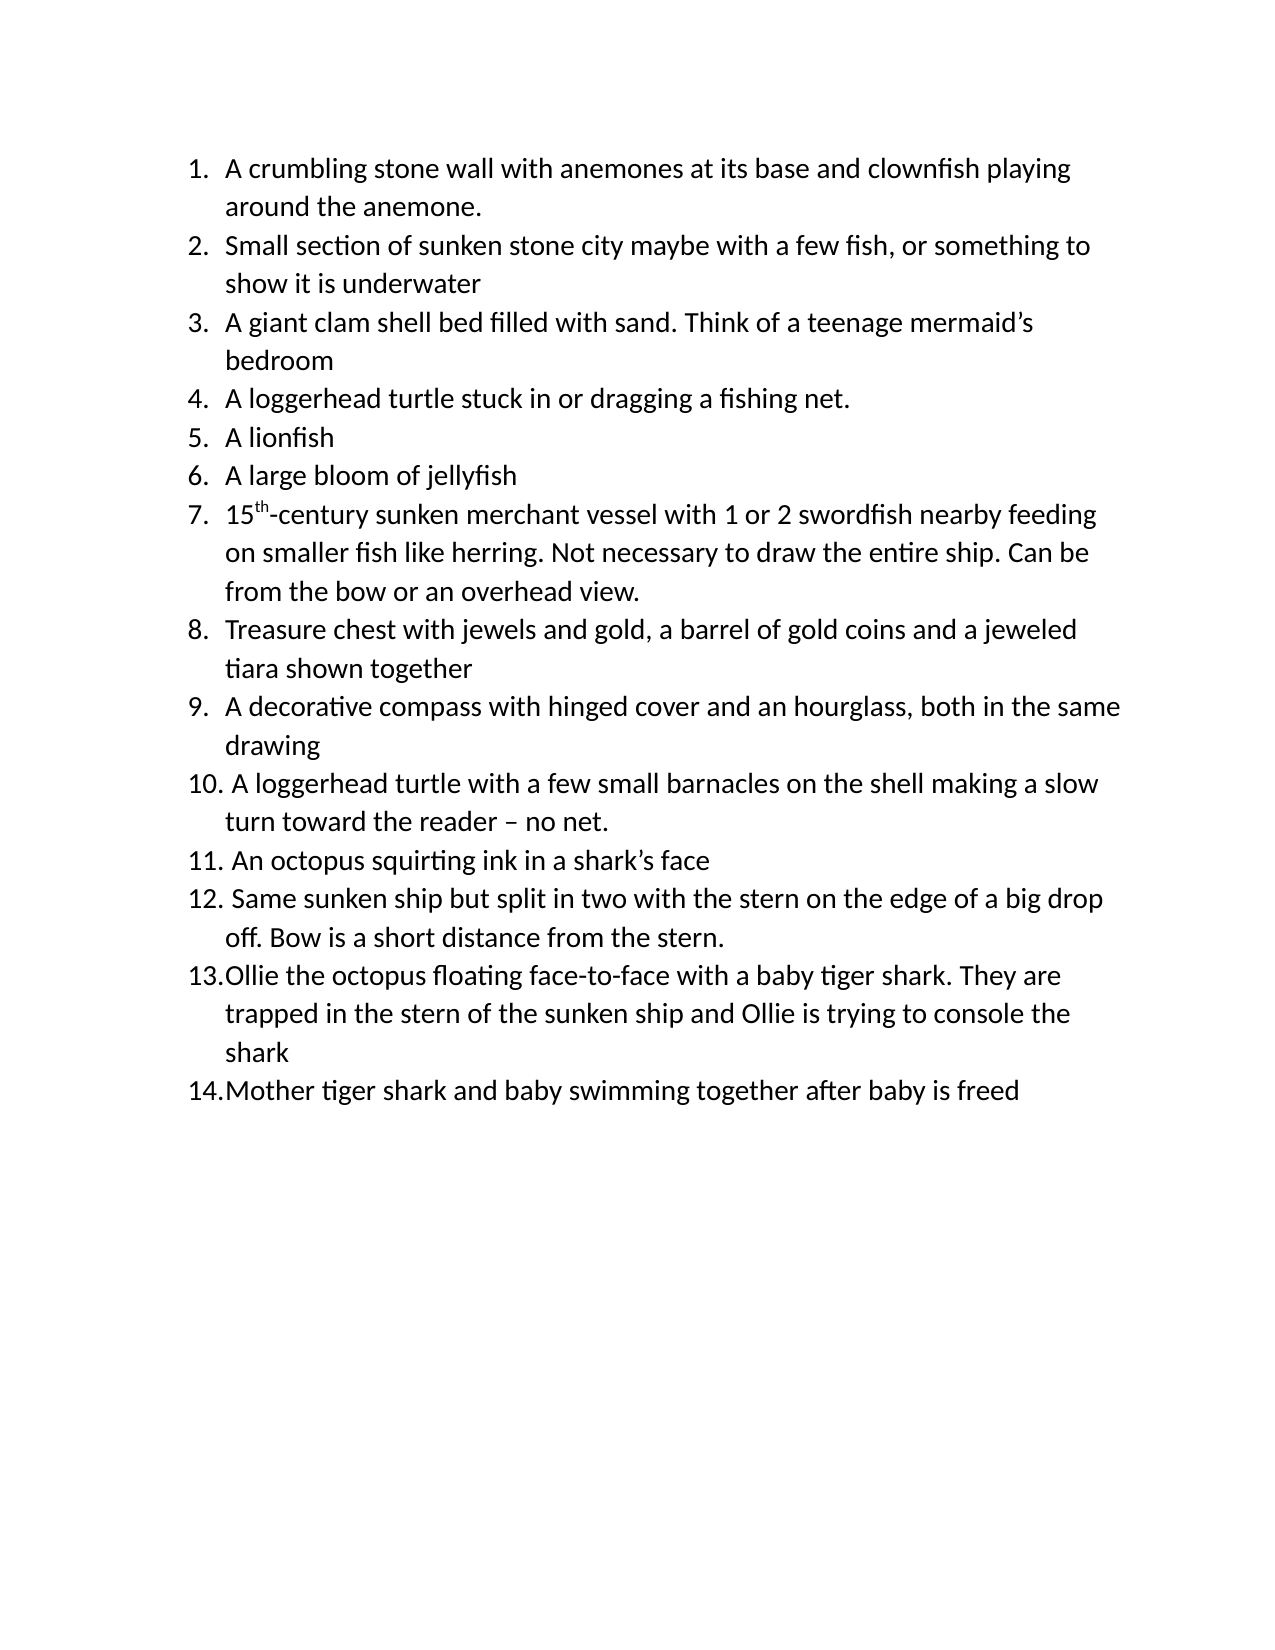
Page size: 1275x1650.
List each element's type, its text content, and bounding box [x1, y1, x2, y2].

list 15th-century sunken merchant vessel with 1 or 2 swordfish nearby feeding on smaller fish like herring. Not necessary to draw the entire ship. Can be from the bow or an overhead view. [187, 496, 1125, 608]
list A large bloom of jellyfish [187, 457, 1125, 493]
list Mother tiger shark and baby swimming together after baby is freed [187, 1072, 1125, 1108]
list A loggerhead turtle with a few small barnacles on the shell making a slow turn toward the reader – no net. [187, 765, 1125, 839]
list A loggerhead turtle stuck in or dragging a fishing net. [187, 381, 1125, 416]
list Treasure chest with jewels and gold, a barrel of gold coins and a jeweled tiara shown together [187, 611, 1125, 685]
list A lionfish [187, 419, 1125, 455]
list An octopus squirting ink in a shark’s face [187, 842, 1125, 877]
list Small section of sunken stone city maybe with a few fish, or something to show it is underwater [187, 227, 1125, 301]
list A decorative compass with hinged cover and an hourglass, both in the same drawing [187, 688, 1125, 762]
list Same sunken ship but split in two with the stern on the edge of a big drop off. Bow is a short distance from the stern. [187, 880, 1125, 954]
list A crumbling stone wall with anemones at its base and clownfish playing around the anemone. [187, 150, 1125, 224]
list A giant clam shell bed filled with sand. Think of a teenage mermaid’s bedroom [187, 304, 1125, 378]
list Ollie the octopus floating face-to-face with a baby tiger shark. They are trapped in the stern of the sunken ship and Ollie is trying to console the shark [187, 957, 1125, 1070]
